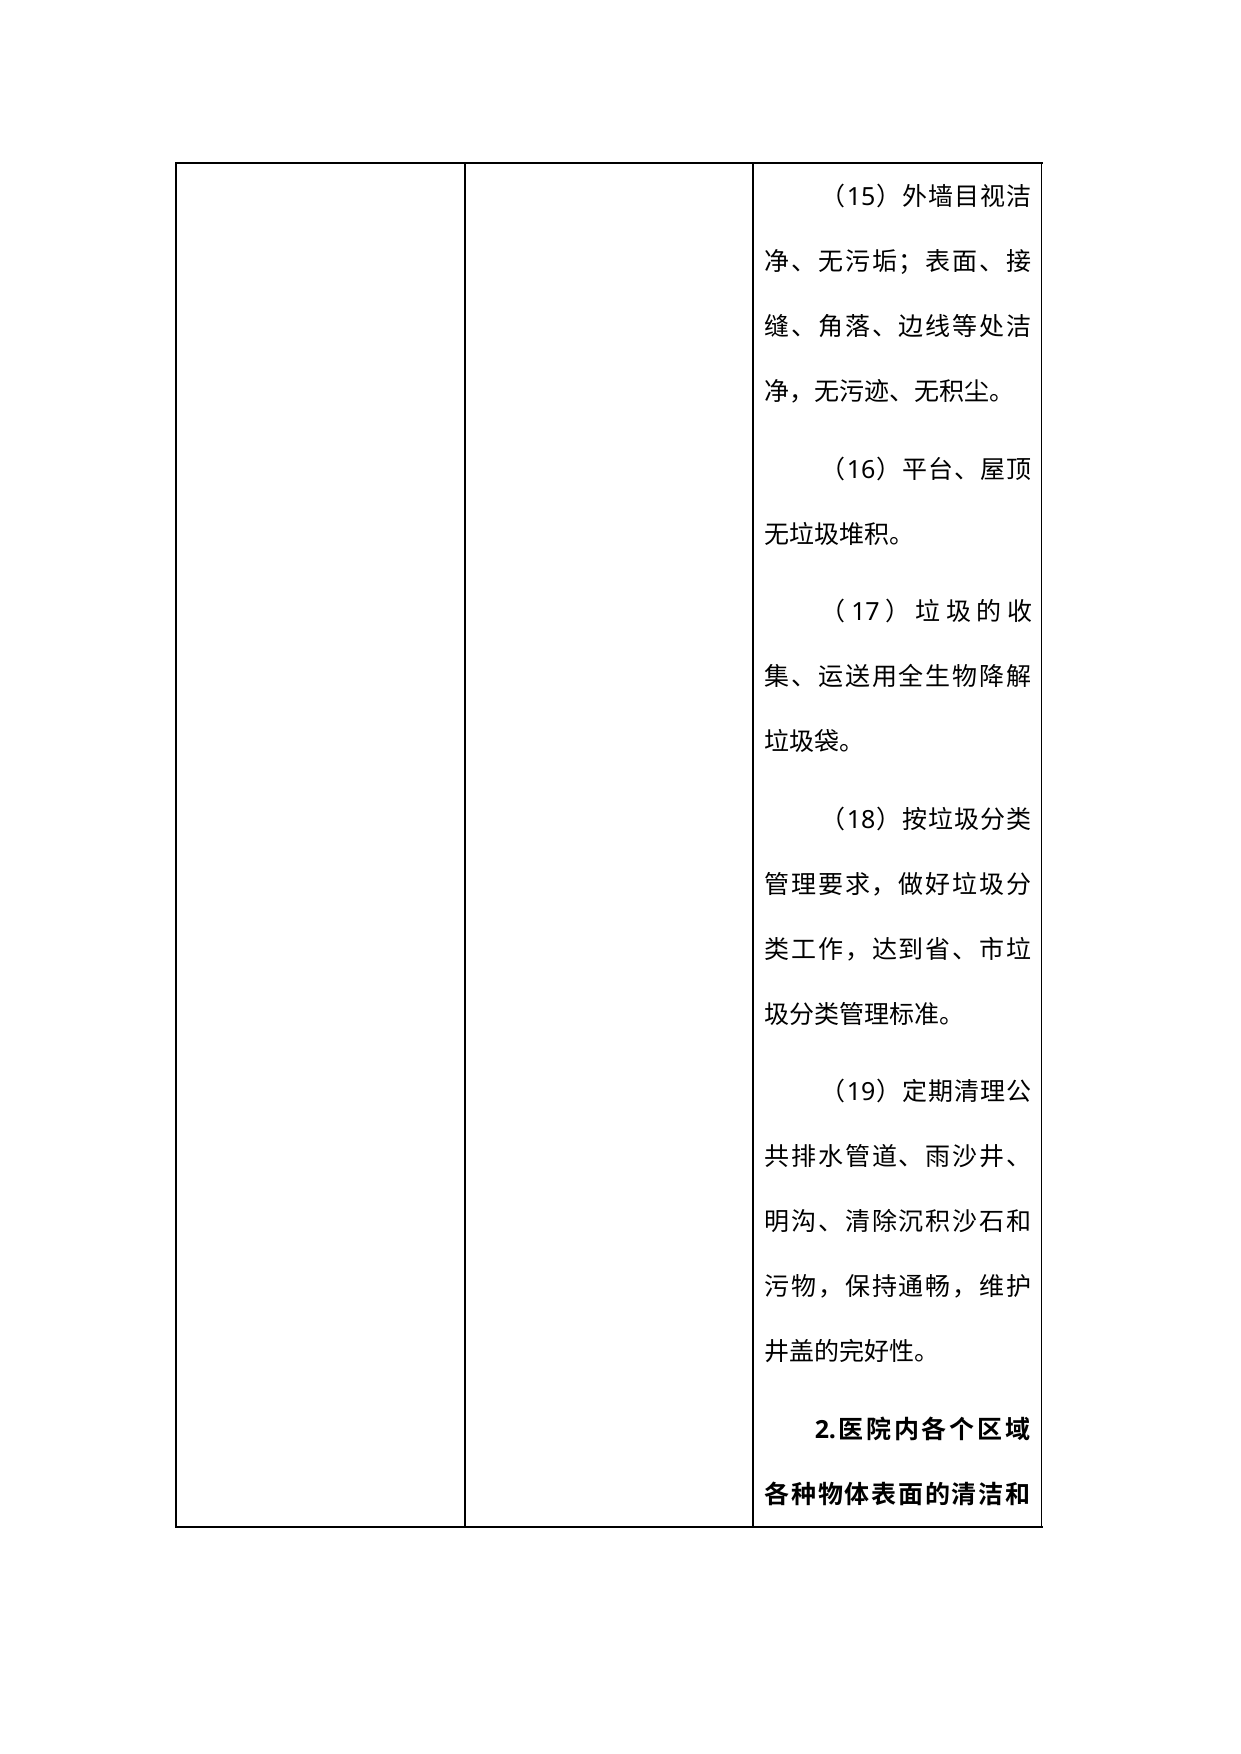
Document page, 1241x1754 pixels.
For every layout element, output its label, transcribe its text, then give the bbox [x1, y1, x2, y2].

table_cell [466, 164, 752, 1526]
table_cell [754, 164, 1041, 1526]
table_cell 4 [177, 164, 464, 1526]
